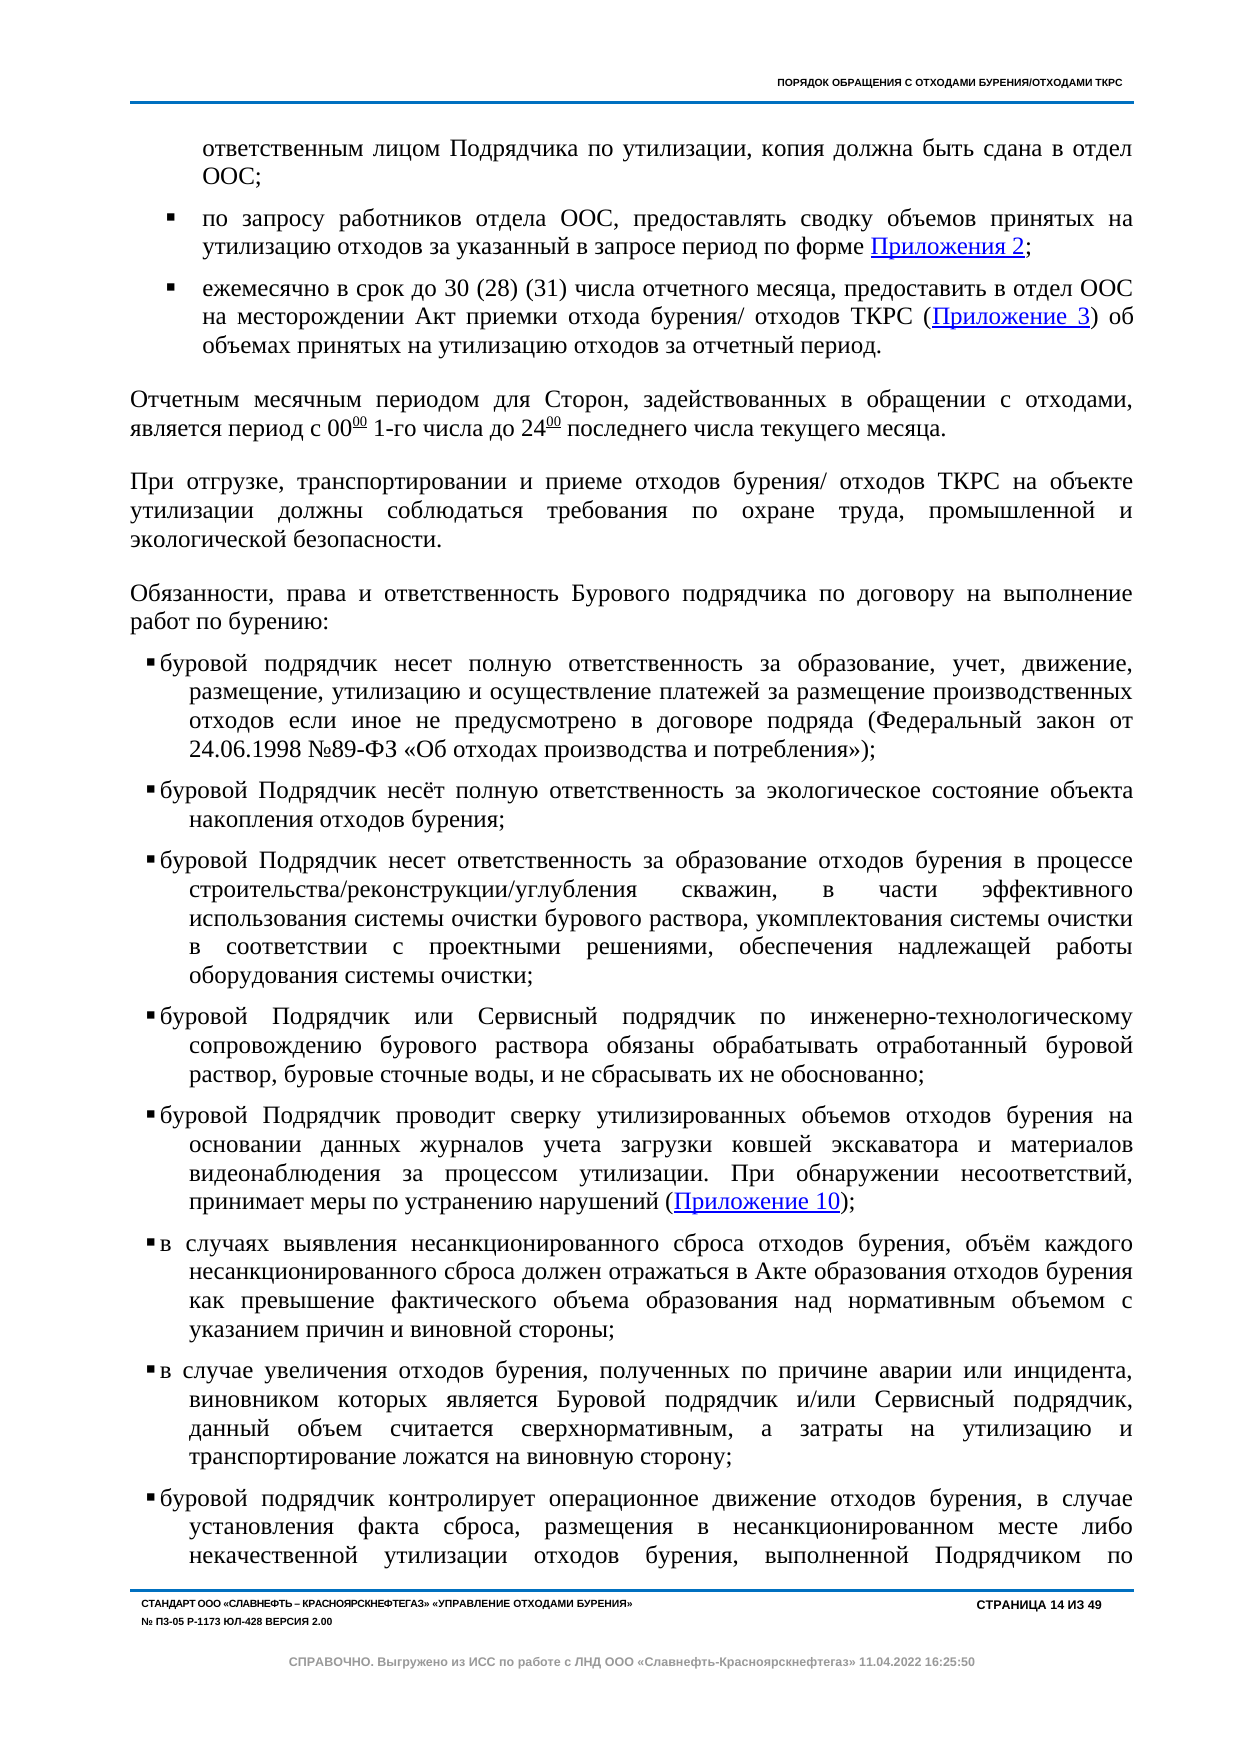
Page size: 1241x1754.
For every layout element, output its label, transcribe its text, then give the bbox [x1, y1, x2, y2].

list буровой Подрядчик проводит сверку утилизированных объемов отходов бурения на основании данных журналов учета загрузки ковшей экскаватора и материалов видеонаблюдения за процессом утилизации. При обнаружении несоответствий, принимает меры по устранению нарушений (Приложение 10); [145, 1100, 1134, 1215]
list ежемесячно в срок до 30 (28) (31) числа отчетного месяца, предоставить в отдел ООС на месторождении Акт приемки отхода бурения/ отходов ТКРС (Приложение 3) об объемах принятых на утилизацию отходов за отчетный период. [165, 273, 1134, 359]
list в случае увеличения отходов бурения, полученных по причине аварии или инцидента, виновником которых является Буровой подрядчик и/или Сервисный подрядчик, данный объем считается сверхнормативным, а затраты на утилизацию и транспортирование ложатся на виновную сторону; [145, 1355, 1134, 1470]
text Обязанности, права и ответственность Бурового подрядчика по договору на выполнение работ по бурению: [130, 578, 1134, 635]
list в случаях выявления несанкционированного сброса отходов бурения, объём каждого несанкционированного сброса должен отражаться в Акте образования отходов бурения как превышение фактического объема образования над нормативным объемом с указанием причин и виновной стороны; [145, 1228, 1134, 1343]
list буровой Подрядчик несёт полную ответственность за экологическое состояние объекта накопления отходов бурения; [145, 775, 1134, 833]
list буровой Подрядчик несет ответственность за образование отходов бурения в процессе строительства/реконструкции/углубления скважин, в части эффективного использования системы очистки бурового раствора, укомплектования системы очистки в соответствии с проектными решениями, обеспечения надлежащей работы оборудования системы очистки; [145, 845, 1134, 989]
list по запросу работников отдела ООС, предоставлять сводку объемов принятых на утилизацию отходов за указанный в запросе период по форме Приложения 2; [165, 203, 1134, 260]
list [145, 1483, 1134, 1569]
text Отчетным месячным периодом для Сторон, задействованных в обращении с отходами, является период с 0000 1-го числа до 2400 последнего числа текущего месяца. [130, 384, 1134, 441]
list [165, 133, 1134, 190]
list буровой Подрядчик или Сервисный подрядчик по инженерно-технологическому сопровождению бурового раствора обязаны обрабатывать отработанный буровой раствор, буровые сточные воды, и не сбрасывать их не обоснованно; [145, 1001, 1134, 1088]
list буровой подрядчик несет полную ответственность за образование, учет, движение, размещение, утилизацию и осуществление платежей за размещение производственных отходов если иное не предусмотрено в договоре подряда (Федеральный закон от 24.06.1998 №89-ФЗ «Об отходах производства и потребления»); [145, 648, 1134, 763]
text При отгрузке, транспортировании и приеме отходов бурения/ отходов ТКРС на объекте утилизации должны соблюдаться требования по охране труда, промышленной и экологической безопасности. [130, 466, 1134, 553]
